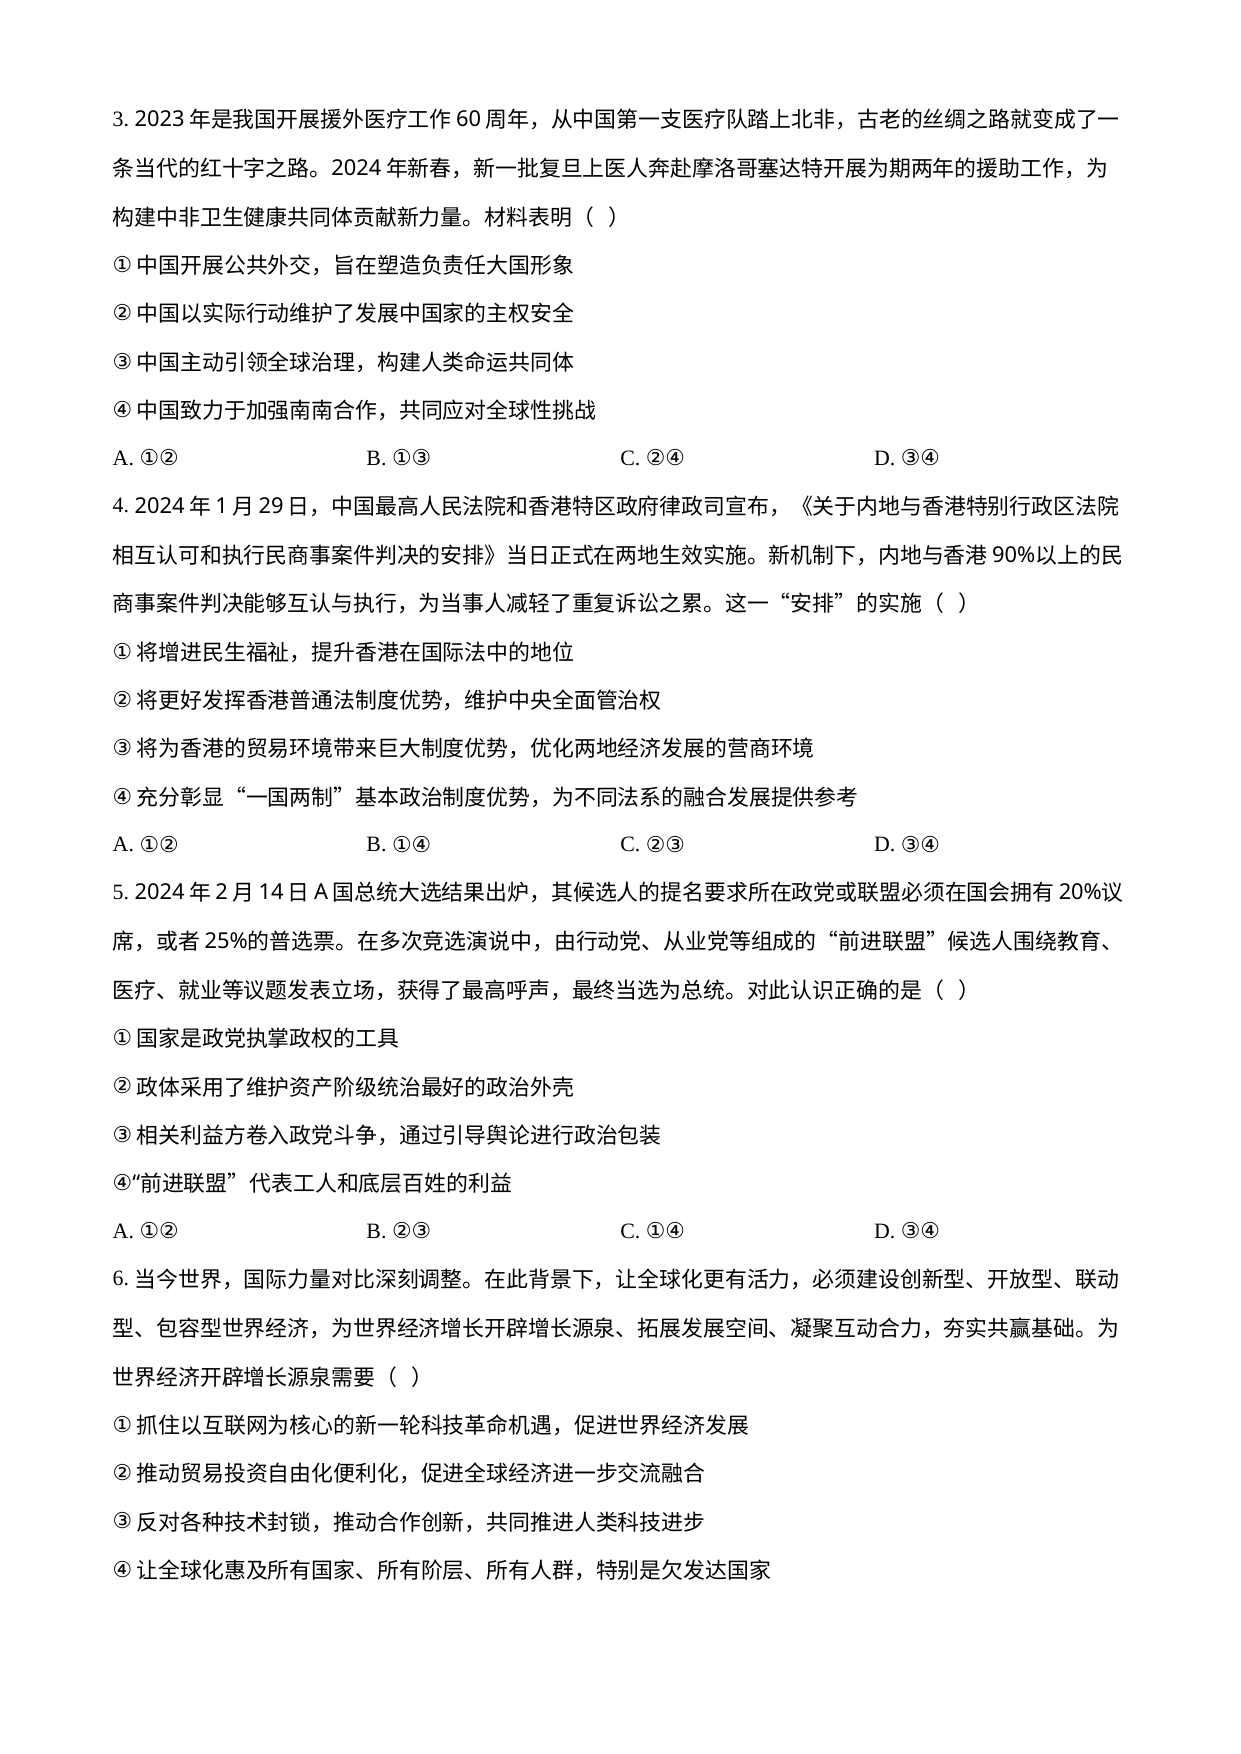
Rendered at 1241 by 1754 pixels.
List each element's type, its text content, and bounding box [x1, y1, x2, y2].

text ④中国致力于加强南南合作，共同应对全球性挑战 [112, 393, 1128, 425]
text ③将为香港的贸易环境带来巨大制度优势，优化两地经济发展的营商环境 [112, 731, 1128, 763]
text ②将更好发挥香港普通法制度优势，维护中央全面管治权 [112, 683, 1128, 715]
text ②推动贸易投资自由化便利化，促进全球经济进一步交流融合 [112, 1456, 1128, 1488]
text ①国家是政党执掌政权的工具 [112, 1021, 1128, 1053]
text A. ①② B. ②③ C. ①④ D. ③④ [112, 1214, 1128, 1247]
text ④充分彰显“一国两制”基本政治制度优势，为不同法系的融合发展提供参考 [112, 779, 1128, 812]
text ①中国开展公共外交，旨在塑造负责任大国形象 [112, 248, 1128, 280]
text ①将增进民生福祉，提升香港在国际法中的地位 [112, 634, 1128, 667]
text ①抓住以互联网为核心的新一轮科技革命机遇，促进世界经济发展 [112, 1407, 1128, 1440]
text ④“前进联盟”代表工人和底层百姓的利益 [112, 1166, 1128, 1198]
text 3. 2023年是我国开展援外医疗工作60周年，从中国第一支医疗队踏上北非，古老的丝绸之路就变成了一条当代的红十字之路。2024年新春，新一批复旦上医人奔赴摩洛哥塞达特开展为期两年的援助工作，为构建中非卫生健康共同体贡献新力量。材料表明（ ） [112, 102, 1128, 232]
text ③中国主动引领全球治理，构建人类命运共同体 [112, 344, 1128, 377]
text ③相关利益方卷入政党斗争，通过引导舆论进行政治包装 [112, 1117, 1128, 1150]
text 6. 当今世界，国际力量对比深刻调整。在此背景下，让全球化更有活力，必须建设创新型、开放型、联动型、包容型世界经济，为世界经济增长开辟增长源泉、拓展发展空间、凝聚互动合力，夯实共赢基础。为世界经济开辟增长源泉需要（ ） [112, 1262, 1128, 1392]
text ②政体采用了维护资产阶级统治最好的政治外壳 [112, 1069, 1128, 1102]
text 5. 2024年2月14日A国总统大选结果出炉，其候选人的提名要求所在政党或联盟必须在国会拥有20%议席，或者25%的普选票。在多次竞选演说中，由行动党、从业党等组成的“前进联盟”候选人围绕教育、医疗、就业等议题发表立场，获得了最高呼声，最终当选为总统。对此认识正确的是（ ） [112, 875, 1128, 1005]
text A. ①② B. ①④ C. ②③ D. ③④ [112, 828, 1128, 860]
text 4. 2024年1月29日，中国最高人民法院和香港特区政府律政司宣布，《关于内地与香港特别行政区法院相互认可和执行民商事案件判决的安排》当日正式在两地生效实施。新机制下，内地与香港90%以上的民商事案件判决能够互认与执行，为当事人减轻了重复诉讼之累。这一“安排”的实施（ ） [112, 488, 1128, 618]
text ②中国以实际行动维护了发展中国家的主权安全 [112, 296, 1128, 328]
text A. ①② B. ①③ C. ②④ D. ③④ [112, 441, 1128, 473]
text ④让全球化惠及所有国家、所有阶层、所有人群，特别是欠发达国家 [112, 1552, 1128, 1585]
text ③反对各种技术封锁，推动合作创新，共同推进人类科技进步 [112, 1504, 1128, 1537]
